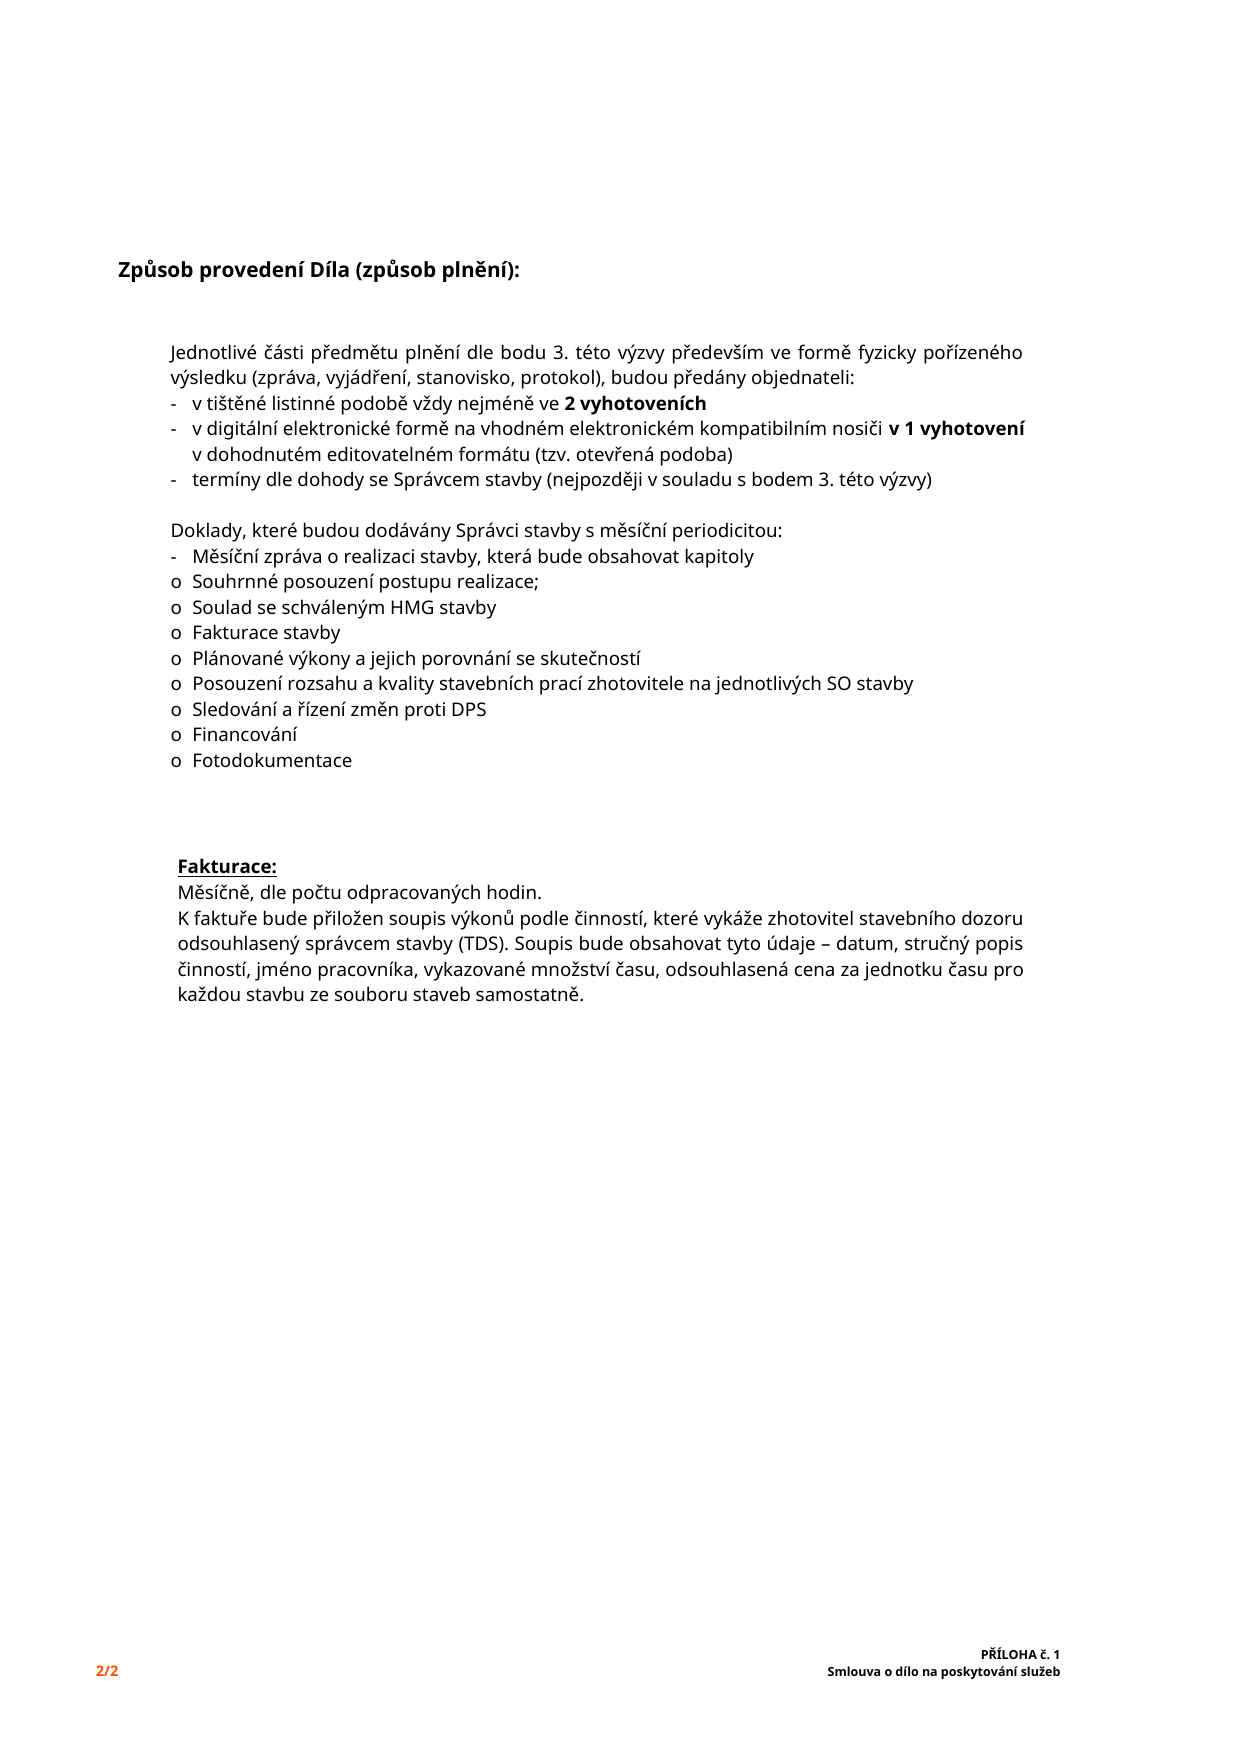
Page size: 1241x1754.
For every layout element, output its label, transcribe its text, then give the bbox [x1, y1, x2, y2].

list Jednotlivé části předmětu plnění dle bodu 3. této výzvy především ve formě fyzicky pořízeného výsledku (zpráva, vyjádření, stanovisko, protokol), budou předány objednateli: [170, 339, 1024, 390]
text Fakturace: [177, 854, 1024, 879]
text Měsíčně, dle počtu odpracovaných hodin. [177, 879, 1024, 905]
text Způsob provedení Díla (způsob plnění): [118, 255, 1024, 283]
list - Měsíční zpráva o realizaci stavby, která bude obsahovat kapitoly [170, 543, 1024, 569]
list o Sledování a řízení změn proti DPS [170, 696, 1024, 722]
list o Financování [170, 722, 1024, 747]
text K faktuře bude přiložen soupis výkonů podle činností, které vykáže zhotovitel stavebního dozoru odsouhlasený správcem stavby (TDS). Soupis bude obsahovat tyto údaje – datum, stručný popis činností, jméno pracovníka, vykazované množství času, odsouhlasená cena za jednotku času pro každou stavbu ze souboru staveb samostatně. [177, 905, 1024, 1007]
list o Fotodokumentace [170, 747, 1024, 773]
list o Fakturace stavby [170, 620, 1024, 645]
list - v digitální elektronické formě na vhodném elektronickém kompatibilním nosiči v 1 vyhotovení v dohodnutém editovatelném formátu (tzv. otevřená podoba) [170, 416, 1024, 467]
list - termíny dle dohody se Správcem stavby (nejpozději v souladu s bodem 3. této výzvy) [170, 467, 1024, 492]
list - v tištěné listinné podobě vždy nejméně ve 2 vyhotoveních [170, 390, 1024, 416]
list o Plánované výkony a jejich porovnání se skutečností [170, 645, 1024, 671]
list Doklady, které budou dodávány Správci stavby s měsíční periodicitou: [170, 518, 1024, 543]
list o Soulad se schváleným HMG stavby [170, 594, 1024, 620]
list o Posouzení rozsahu a kvality stavebních prací zhotovitele na jednotlivých SO stavby [170, 671, 1024, 696]
list o Souhrnné posouzení postupu realizace; [170, 569, 1024, 594]
